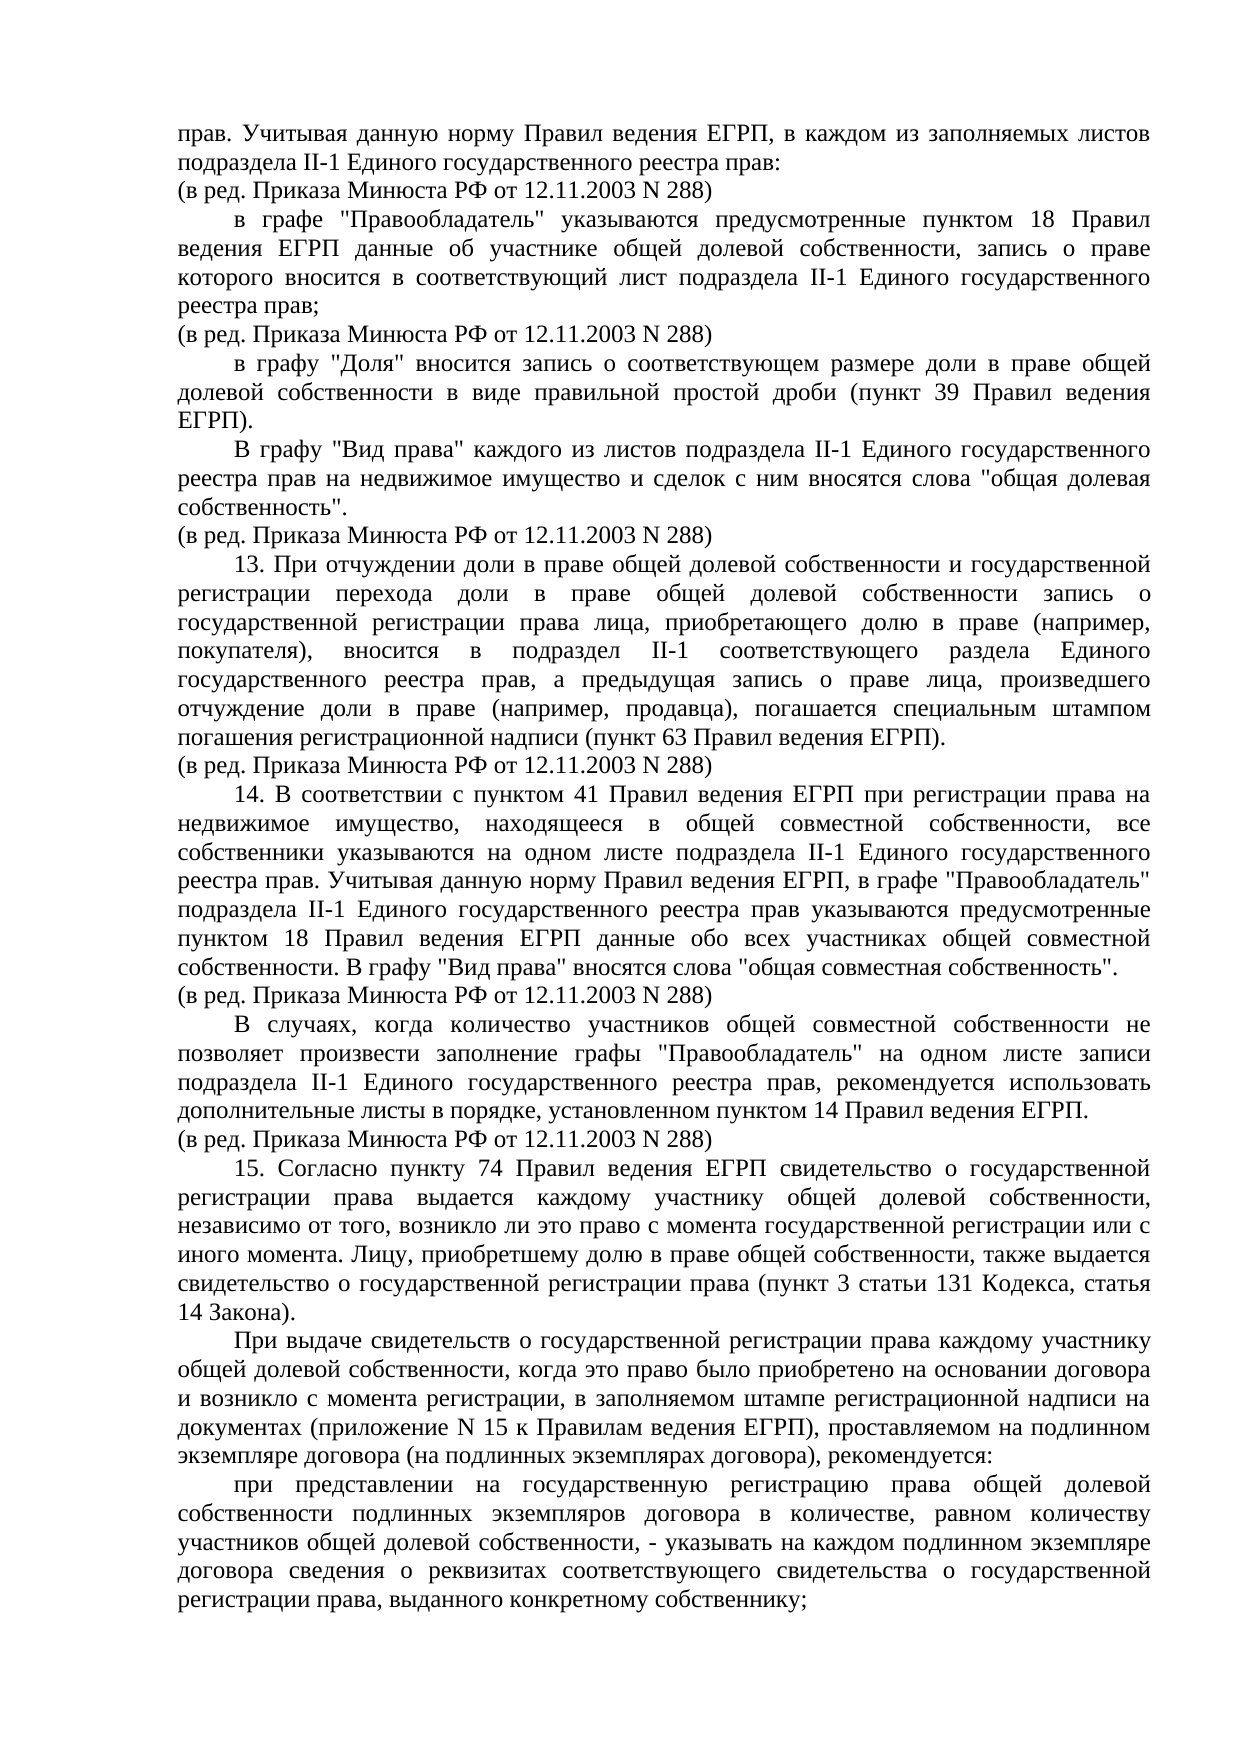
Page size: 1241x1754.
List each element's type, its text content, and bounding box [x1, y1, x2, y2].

text 15. Согласно пункту 74 Правил ведения ЕГРП свидетельство о государственной регистрации права выдается каждому участнику общей долевой собственности, независимо от того, возникло ли это право с момента государственной регистрации или с иного момента. Лицу, приобретшему долю в праве общей собственности, также выдается свидетельство о государственной регистрации права (пункт 3 статьи 131 Кодекса, статья 14 Закона). [177, 1153, 1152, 1326]
text (в ред. Приказа Минюста РФ от 12.11.2003 N 288) [177, 319, 1152, 348]
text (в ред. Приказа Минюста РФ от 12.11.2003 N 288) [177, 521, 1152, 549]
text 13. При отчуждении доли в праве общей долевой собственности и государственной регистрации перехода доли в праве общей долевой собственности запись о государственной регистрации права лица, приобретающего долю в праве (например, покупателя), вносится в подраздел II-1 соответствующего раздела Единого государственного реестра прав, а предыдущая запись о праве лица, произведшего отчуждение доли в праве (например, продавца), погашается специальным штампом погашения регистрационной надписи (пункт 63 Правил ведения ЕГРП). [177, 549, 1152, 751]
text в графу "Доля" вносится запись о соответствующем размере доли в праве общей долевой собственности в виде правильной простой дроби (пункт 39 Правил ведения ЕГРП). [177, 348, 1152, 434]
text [177, 118, 1152, 176]
text В графу "Вид права" каждого из листов подраздела II-1 Единого государственного реестра прав на недвижимое имущество и сделок с ним вносятся слова "общая долевая собственность". [177, 434, 1152, 521]
text В случаях, когда количество участников общей совместной собственности не позволяет произвести заполнение графы "Правообладатель" на одном листе записи подраздела II-1 Единого государственного реестра прав, рекомендуется использовать дополнительные листы в порядке, установленном пунктом 14 Правил ведения ЕГРП. [177, 1009, 1152, 1124]
text в графе "Правообладатель" указываются предусмотренные пунктом 18 Правил ведения ЕГРП данные об участнике общей долевой собственности, запись о праве которого вносится в соответствующий лист подраздела II-1 Единого государственного реестра прав; [177, 204, 1152, 319]
text (в ред. Приказа Минюста РФ от 12.11.2003 N 288) [177, 1124, 1152, 1153]
text При выдаче свидетельств о государственной регистрации права каждому участнику общей долевой собственности, когда это право было приобретено на основании договора и возникло с момента регистрации, в заполняемом штампе регистрационной надписи на документах (приложение N 15 к Правилам ведения ЕГРП), проставляемом на подлинном экземпляре договора (на подлинных экземплярах договора), рекомендуется: [177, 1326, 1152, 1469]
text (в ред. Приказа Минюста РФ от 12.11.2003 N 288) [177, 176, 1152, 204]
text (в ред. Приказа Минюста РФ от 12.11.2003 N 288) [177, 981, 1152, 1009]
text 14. В соответствии с пунктом 41 Правил ведения ЕГРП при регистрации права на недвижимое имущество, находящееся в общей совместной собственности, все собственники указываются на одном листе подраздела II-1 Единого государственного реестра прав. Учитывая данную норму Правил ведения ЕГРП, в графе "Правообладатель" подраздела II-1 Единого государственного реестра прав указываются предусмотренные пунктом 18 Правил ведения ЕГРП данные обо всех участниках общей совместной собственности. В графу "Вид права" вносятся слова "общая совместная собственность". [177, 779, 1152, 981]
text при представлении на государственную регистрацию права общей долевой собственности подлинных экземпляров договора в количестве, равном количеству участников общей долевой собственности, - указывать на каждом подлинном экземпляре договора сведения о реквизитах соответствующего свидетельства о государственной регистрации права, выданного конкретному собственнику; [177, 1469, 1152, 1613]
text (в ред. Приказа Минюста РФ от 12.11.2003 N 288) [177, 751, 1152, 779]
